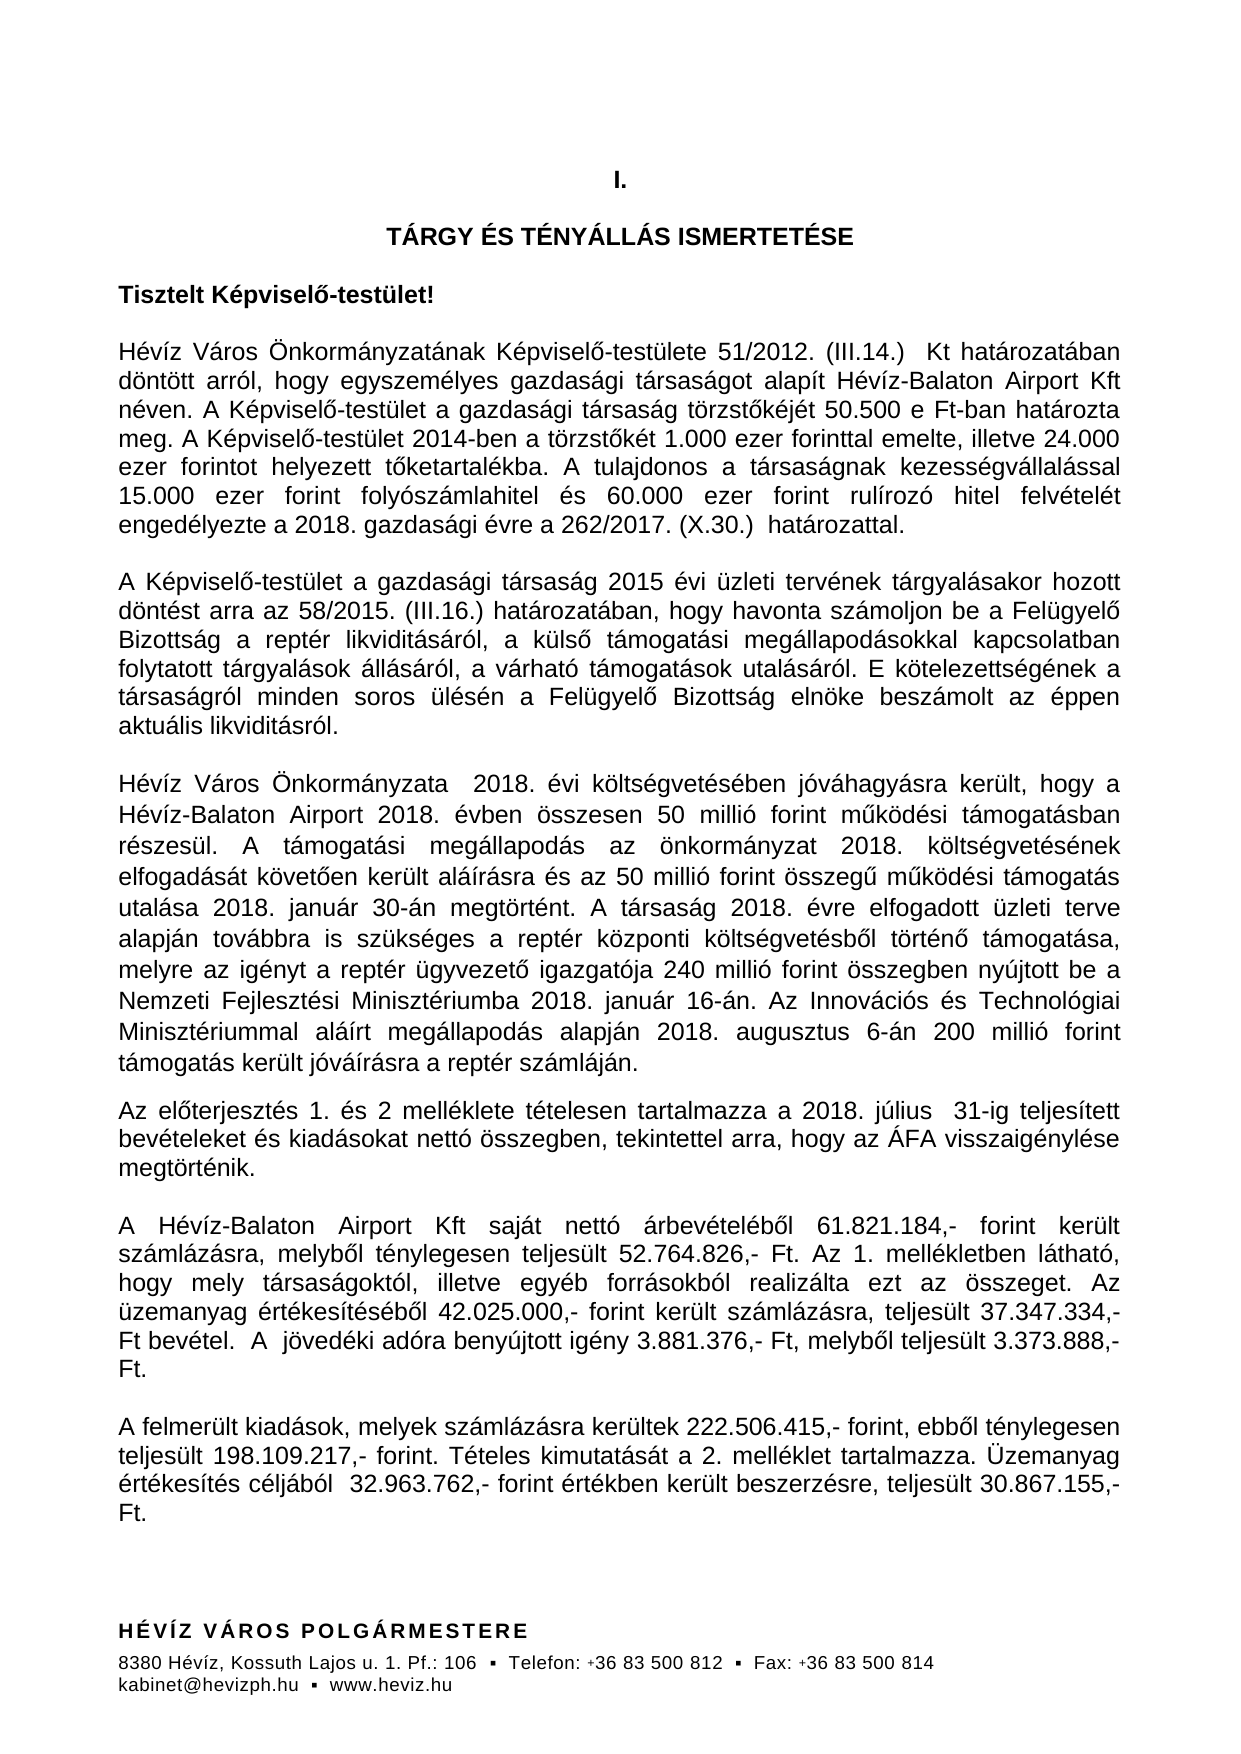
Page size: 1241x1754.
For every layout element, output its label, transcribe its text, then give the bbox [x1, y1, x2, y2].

text Tisztelt Képviselő-testület! [118, 280, 1122, 308]
text TÁRGY ÉS TÉNYÁLLÁS ISMERTETÉSE [118, 222, 1122, 251]
text A Képviselő-testület a gazdasági társaság 2015 évi üzleti tervének tárgyalásakor hozott döntést arra az 58/2015. (III.16.) határozatában, hogy havonta számoljon be a Felügyelő Bizottság a reptér likviditásáról, a külső támogatási megállapodásokkal kapcsolatban folytatott tárgyalások állásáról, a várható támogatások utalásáról. E kötelezettségének a társaságról minden soros ülésén a Felügyelő Bizottság elnöke beszámolt az éppen aktuális likviditásról. [118, 567, 1122, 740]
text A Hévíz-Balaton Airport Kft saját nettó árbevételéből 61.821.184,- forint került számlázásra, melyből ténylegesen teljesült 52.764.826,- Ft. Az 1. mellékletben látható, hogy mely társaságoktól, illetve egyéb forrásokból realizálta ezt az összeget. Az üzemanyag értékesítéséből 42.025.000,- forint került számlázásra, teljesült 37.347.334,- Ft bevétel. A jövedéki adóra benyújtott igény 3.881.376,- Ft, melyből teljesült 3.373.888,- Ft. [118, 1211, 1122, 1383]
text I. [118, 165, 1122, 193]
text Az előterjesztés 1. és 2 melléklete tételesen tartalmazza a 2018. július 31-ig teljesített bevételeket és kiadásokat nettó összegben, tekintettel arra, hogy az ÁFA visszaigénylése megtörténik. [118, 1096, 1122, 1182]
text Hévíz Város Önkormányzatának Képviselő-testülete 51/2012. (III.14.) Kt határozatában döntött arról, hogy egyszemélyes gazdasági társaságot alapít Hévíz-Balaton Airport Kft néven. A Képviselő-testület a gazdasági társaság törzstőkéjét 50.500 e Ft-ban határozta meg. A Képviselő-testület 2014-ben a törzstőkét 1.000 ezer forinttal emelte, illetve 24.000 ezer forintot helyezett tőketartalékba. A tulajdonos a társaságnak kezességvállalással 15.000 ezer forint folyószámlahitel és 60.000 ezer forint rulírozó hitel felvételét engedélyezte a 2018. gazdasági évre a 262/2017. (X.30.) határozattal. [118, 337, 1122, 538]
text A felmerült kiadások, melyek számlázásra kerültek 222.506.415,- forint, ebből ténylegesen teljesült 198.109.217,- forint. Tételes kimutatását a 2. melléklet tartalmazza. Üzemanyag értékesítés céljából 32.963.762,- forint értékben került beszerzésre, teljesült 30.867.155,- Ft. [118, 1412, 1122, 1527]
text Hévíz Város Önkormányzata 2018. évi költségvetésében jóváhagyásra került, hogy a Hévíz-Balaton Airport 2018. évben összesen 50 millió forint működési támogatásban részesül. A támogatási megállapodás az önkormányzat 2018. költségvetésének elfogadását követően került aláírásra és az 50 millió forint összegű működési támogatás utalása 2018. január 30-án megtörtént. A társaság 2018. évre elfogadott üzleti terve alapján továbbra is szükséges a reptér központi költségvetésből történő támogatása, melyre az igényt a reptér ügyvezető igazgatója 240 millió forint összegben nyújtott be a Nemzeti Fejlesztési Minisztériumba 2018. január 16-án. Az Innovációs és Technológiai Minisztériummal aláírt megállapodás alapján 2018. augusztus 6-án 200 millió forint támogatás került jóváírásra a reptér számláján. [118, 768, 1122, 1077]
